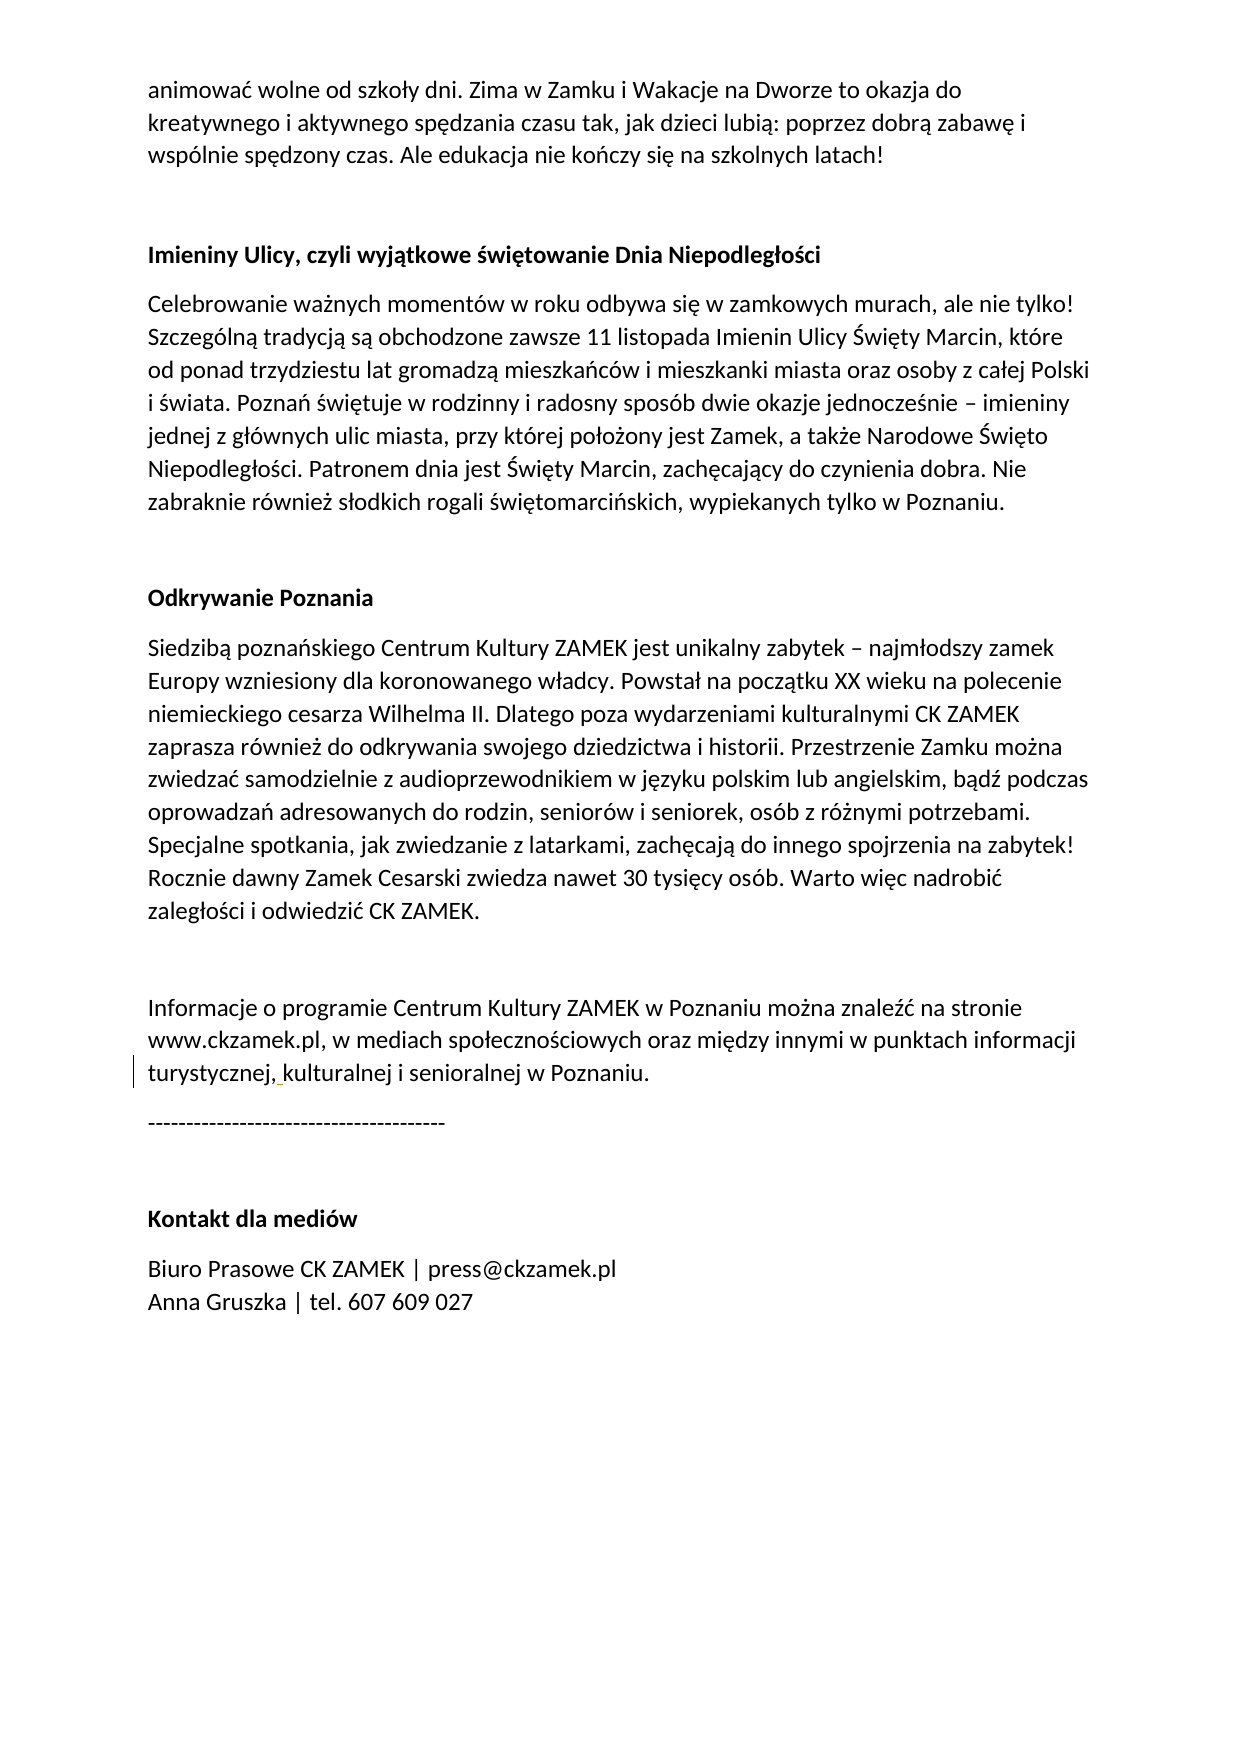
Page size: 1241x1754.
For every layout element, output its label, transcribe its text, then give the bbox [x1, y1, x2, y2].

text Informacje o programie Centrum Kultury ZAMEK w Poznaniu można znaleźć na stronie www.ckzamek.pl, w mediach społecznościowych oraz między innymi w punktach informacji turystycznej,kulturalnej i senioralnej w Poznaniu. [148, 992, 1093, 1088]
text Imieniny Ulicy, czyli wyjątkowe świętowanie Dnia Niepodległości [148, 239, 1093, 269]
text Kontakt dla mediów [148, 1203, 1093, 1234]
text --------------------------------------- [148, 1107, 1093, 1138]
text Celebrowanie ważnych momentów w roku odbywa się w zamkowych murach, ale nie tylko! Szczególną tradycją są obchodzone zawsze 11 listopada Imienin Ulicy Święty Marcin, które od ponad trzydziestu lat gromadzą mieszkańców i mieszkanki miasta oraz osoby z całej Polski i świata. Poznań świętuje w rodzinny i radosny sposób dwie okazje jednocześnie – imieniny jednej z głównych ulic miasta, przy której położony jest Zamek, a także Narodowe Święto Niepodległości. Patronem dnia jest Święty Marcin, zachęcający do czynienia dobra. Nie zabraknie również słodkich rogali świętomarcińskich, wypiekanych tylko w Poznaniu. [148, 288, 1093, 516]
text Biuro Prasowe CK ZAMEK | press@ckzamek.pl Anna Gruszka | tel. 607 609 027 [148, 1253, 1093, 1317]
text Siedzibą poznańskiego Centrum Kultury ZAMEK jest unikalny zabytek – najmłodszy zamek Europy wzniesiony dla koronowanego władcy. Powstał na początku XX wieku na polecenie niemieckiego cesarza Wilhelma II. Dlatego poza wydarzeniami kulturalnymi CK ZAMEK zaprasza również do odkrywania swojego dziedzictwa i historii. Przestrzenie Zamku można zwiedzać samodzielnie z audioprzewodnikiem w języku polskim lub angielskim, bądź podczas oprowadzań adresowanych do rodzin, seniorów i seniorek, osób z różnymi potrzebami. Specjalne spotkania, jak zwiedzanie z latarkami, zachęcają do innego spojrzenia na zabytek! Rocznie dawny Zamek Cesarski zwiedza nawet 30 tysięcy osób. Warto więc nadrobić zaległości i odwiedzić CK ZAMEK. [148, 632, 1093, 926]
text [148, 74, 1093, 170]
text Odkrywanie Poznania [148, 582, 1093, 613]
